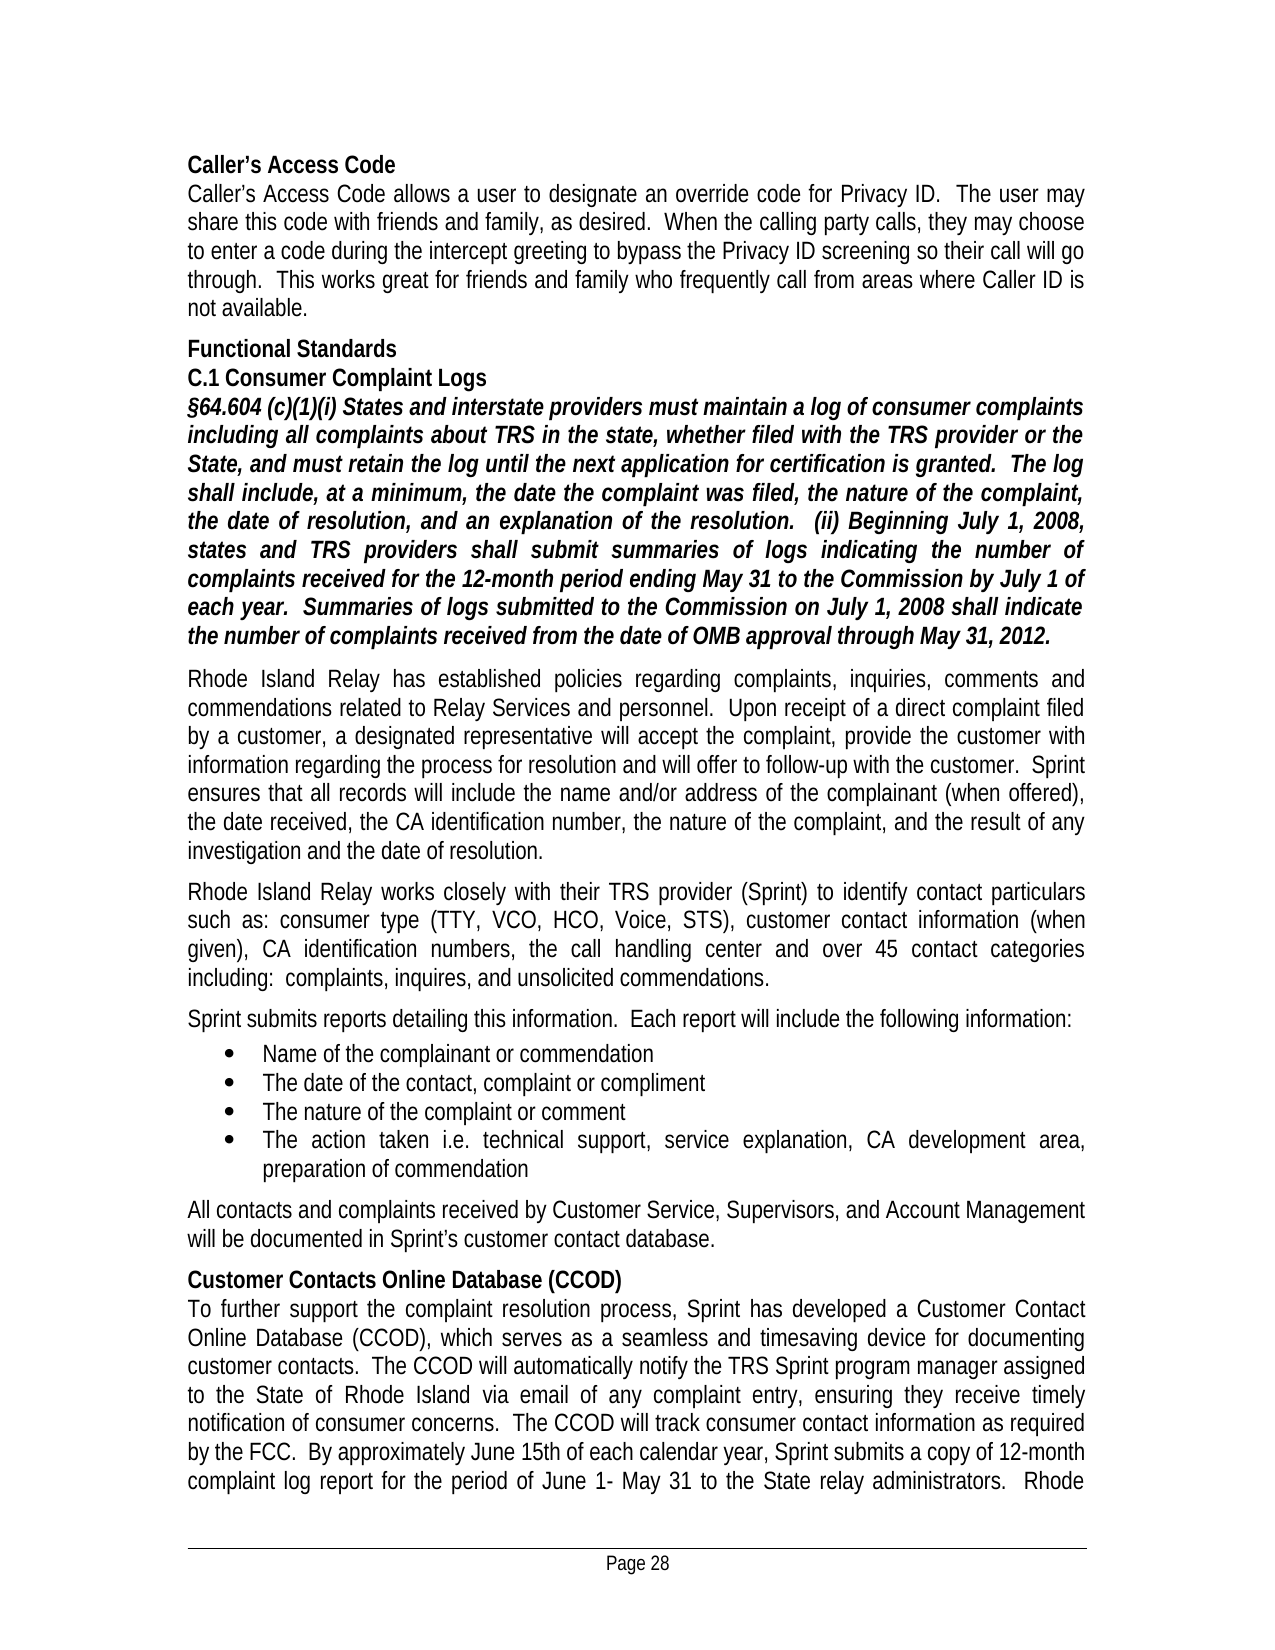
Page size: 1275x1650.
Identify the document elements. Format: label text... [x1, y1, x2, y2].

text §64.604 (c)(1)(i) States and interstate providers must maintain a log of consumer complaints including all complaints about TRS in the state, whether filed with the TRS provider or the State, and must retain the log until the next application for certification is granted. The log shall include, at a minimum, the date the complaint was filed, the nature of the complaint, the date of resolution, and an explanation of the resolution. (ii) Beginning July 1, 2008, states and TRS providers shall submit summaries of logs indicating the number of complaints received for the 12-month period ending May 31 to the Commission by July 1 of each year. Summaries of logs submitted to the Commission on July 1, 2008 shall indicate the number of complaints received from the date of OMB approval through May 31, 2012. [187, 392, 1087, 649]
text Sprint submits reports detailing this information. Each report will include the following information: [187, 1004, 1087, 1033]
subtitle C.1 Consumer Complaint Logs [187, 363, 1087, 392]
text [187, 1294, 1087, 1494]
subtitle Functional Standards [187, 334, 1087, 363]
text Caller’s Access Code [187, 150, 1087, 179]
text The date of the contact, complaint or compliment [225, 1068, 1087, 1097]
text All contacts and complaints received by Customer Service, Supervisors, and Account Management will be documented in Sprint’s customer contact database. [187, 1195, 1087, 1253]
text Name of the complainant or commendation [225, 1039, 1087, 1068]
text Caller’s Access Code allows a user to designate an override code for Privacy ID. The user may share this code with friends and family, as desired. When the calling party calls, they may choose to enter a code during the intercept greeting to bypass the Privacy ID screening so their call will go through. This works great for friends and family who frequently call from areas where Caller ID is not available. [187, 179, 1087, 322]
text The nature of the complaint or comment [225, 1097, 1087, 1125]
text Rhode Island Relay has established policies regarding complaints, inquiries, comments and commendations related to Relay Services and personnel. Upon receipt of a direct complaint filed by a customer, a designated representative will accept the complaint, provide the customer with information regarding the process for resolution and will offer to follow-up with the customer. Sprint ensures that all records will include the name and/or address of the complainant (when offered), the date received, the CA identification number, the nature of the complaint, and the result of any investigation and the date of resolution. [187, 664, 1087, 864]
text Rhode Island Relay works closely with their TRS provider (Sprint) to identify contact particulars such as: consumer type (TTY, VCO, HCO, Voice, STS), customer contact information (when given), CA identification numbers, the call handling center and over 45 contact categories including: complaints, inquires, and unsolicited commendations. [187, 877, 1087, 991]
text The action taken i.e. technical support, service explanation, CA development area, preparation of commendation [225, 1125, 1087, 1183]
text Customer Contacts Online Database (CCOD) [187, 1265, 1087, 1294]
